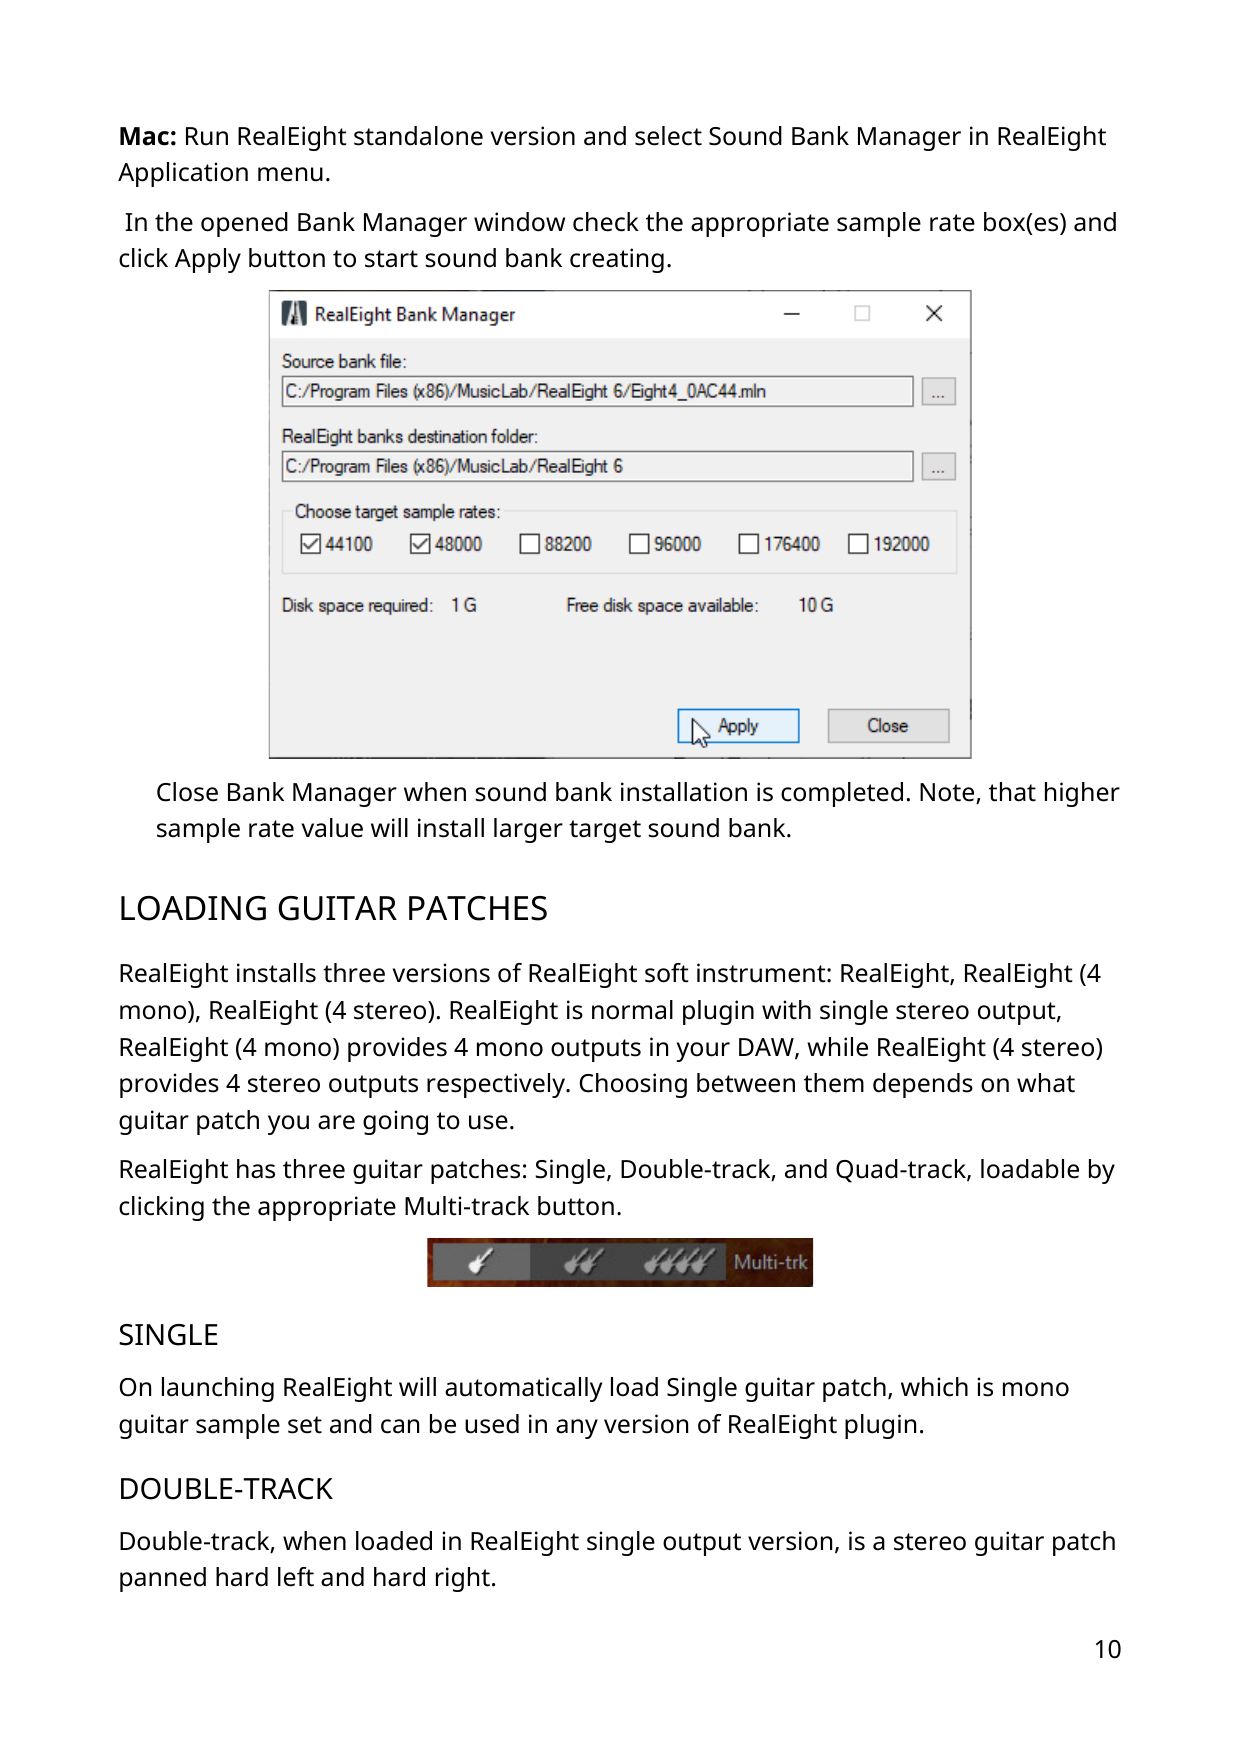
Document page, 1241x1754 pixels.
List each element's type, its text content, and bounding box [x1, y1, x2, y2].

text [118, 118, 1122, 189]
text RealEight installs three versions of RealEight soft instrument: RealEight, RealEight (4 mono), RealEight (4 stereo). RealEight is normal plugin with single stereo output, RealEight (4 mono) provides 4 mono outputs in your DAW, while RealEight (4 stereo) provides 4 stereo outputs respectively. Choosing between them depends on what guitar patch you are going to use. [118, 956, 1122, 1137]
subtitle Loading Guitar Patches [118, 885, 1122, 931]
text Close Bank Manager when sound bank installation is completed. Note, that higher sample rate value will install larger target sound bank. [156, 774, 1122, 845]
subtitle Single [118, 1314, 1122, 1354]
text On launching RealEight will automatically load Single guitar patch, which is mono guitar sample set and can be used in any version of RealEight plugin. [118, 1369, 1122, 1440]
text RealEight has three guitar patches: Single, Double-track, and Quad-track, loadable by clicking the appropriate Multi-track button. [118, 1152, 1122, 1223]
picture [427, 1238, 814, 1287]
picture [268, 290, 972, 759]
subtitle Double-track [118, 1468, 1122, 1508]
text In the opened Bank Manager window check the appropriate sample rate box(es) and click Apply button to start sound bank creating. [118, 204, 1122, 275]
text Double-track, when loaded in RealEight single output version, is a stereo guitar patch panned hard left and hard right. [118, 1523, 1122, 1594]
